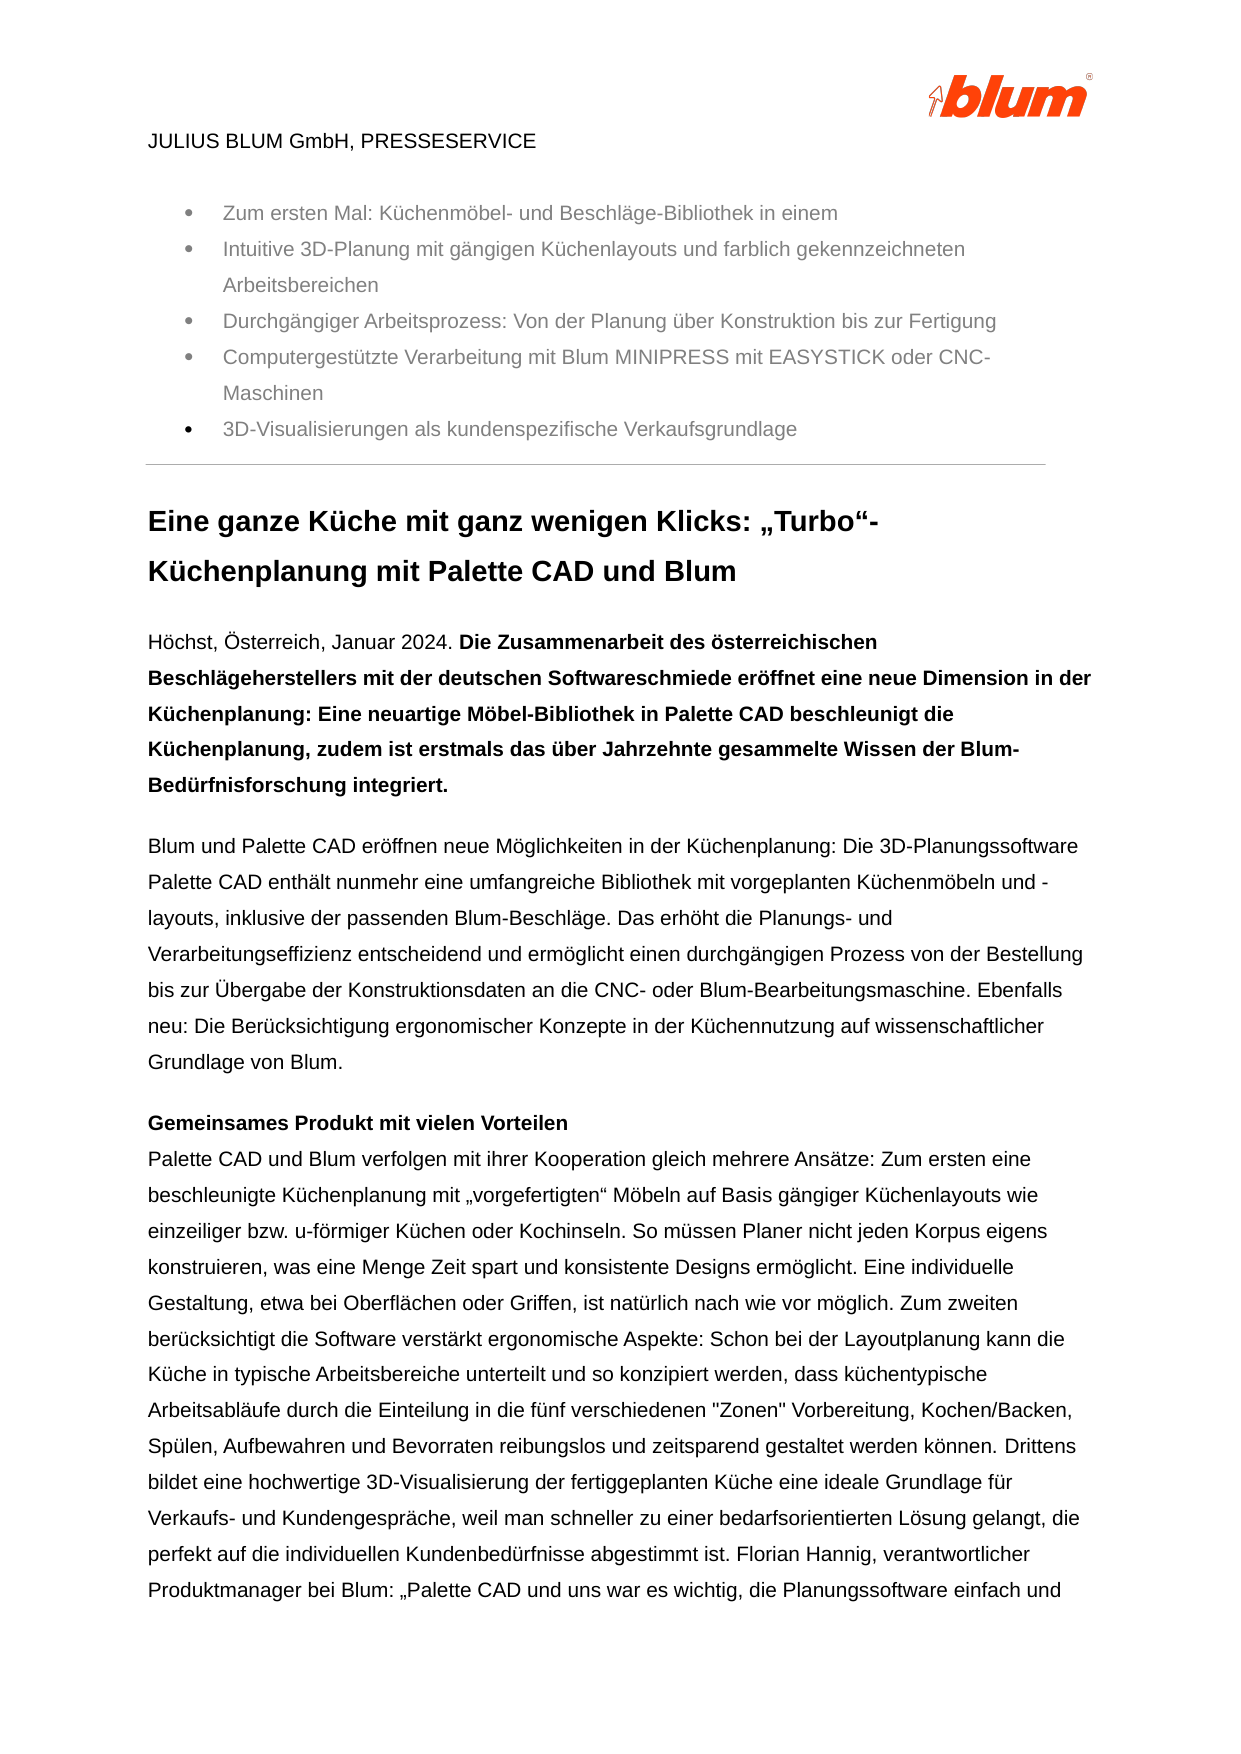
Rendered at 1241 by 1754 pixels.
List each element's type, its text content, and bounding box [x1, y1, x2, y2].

picture [928, 73, 1093, 118]
text Blum und Palette CAD eröffnen neue Möglichkeiten in der Küchenplanung: Die 3D-Planungssoftware Palette CAD enthält nunmehr eine umfangreiche Bibliothek mit vorgeplanten Küchenmöbeln und -layouts, inklusive der passenden Blum-Beschläge. Das erhöht die Planungs- und Verarbeitungseffizienz entscheidend und ermöglicht einen durchgängigen Prozess von der Bestellung bis zur Übergabe der Konstruktionsdaten an die CNC- oder Blum-Bearbeitungsmaschine. Ebenfalls neu: Die Berücksichtigung ergonomischer Konzepte in der Küchennutzung auf wissenschaftlicher Grundlage von Blum. [148, 834, 1093, 1074]
text Höchst, Österreich, Januar 2024. Die Zusammenarbeit des österreichischen Beschlägeherstellers mit der deutschen Softwareschmiede eröffnet eine neue Dimension in der Küchenplanung: Eine neuartige Möbel-Bibliothek in Palette CAD beschleunigt die Küchenplanung, zudem ist erstmals das über Jahrzehnte gesammelte Wissen der Blum-Bedürfnisforschung integriert. [148, 629, 1093, 797]
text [148, 1111, 1093, 1602]
text Eine ganze Küche mit ganz wenigen Klicks: „Turbo“-Küchenplanung mit Palette CAD und Blum [148, 504, 1093, 588]
